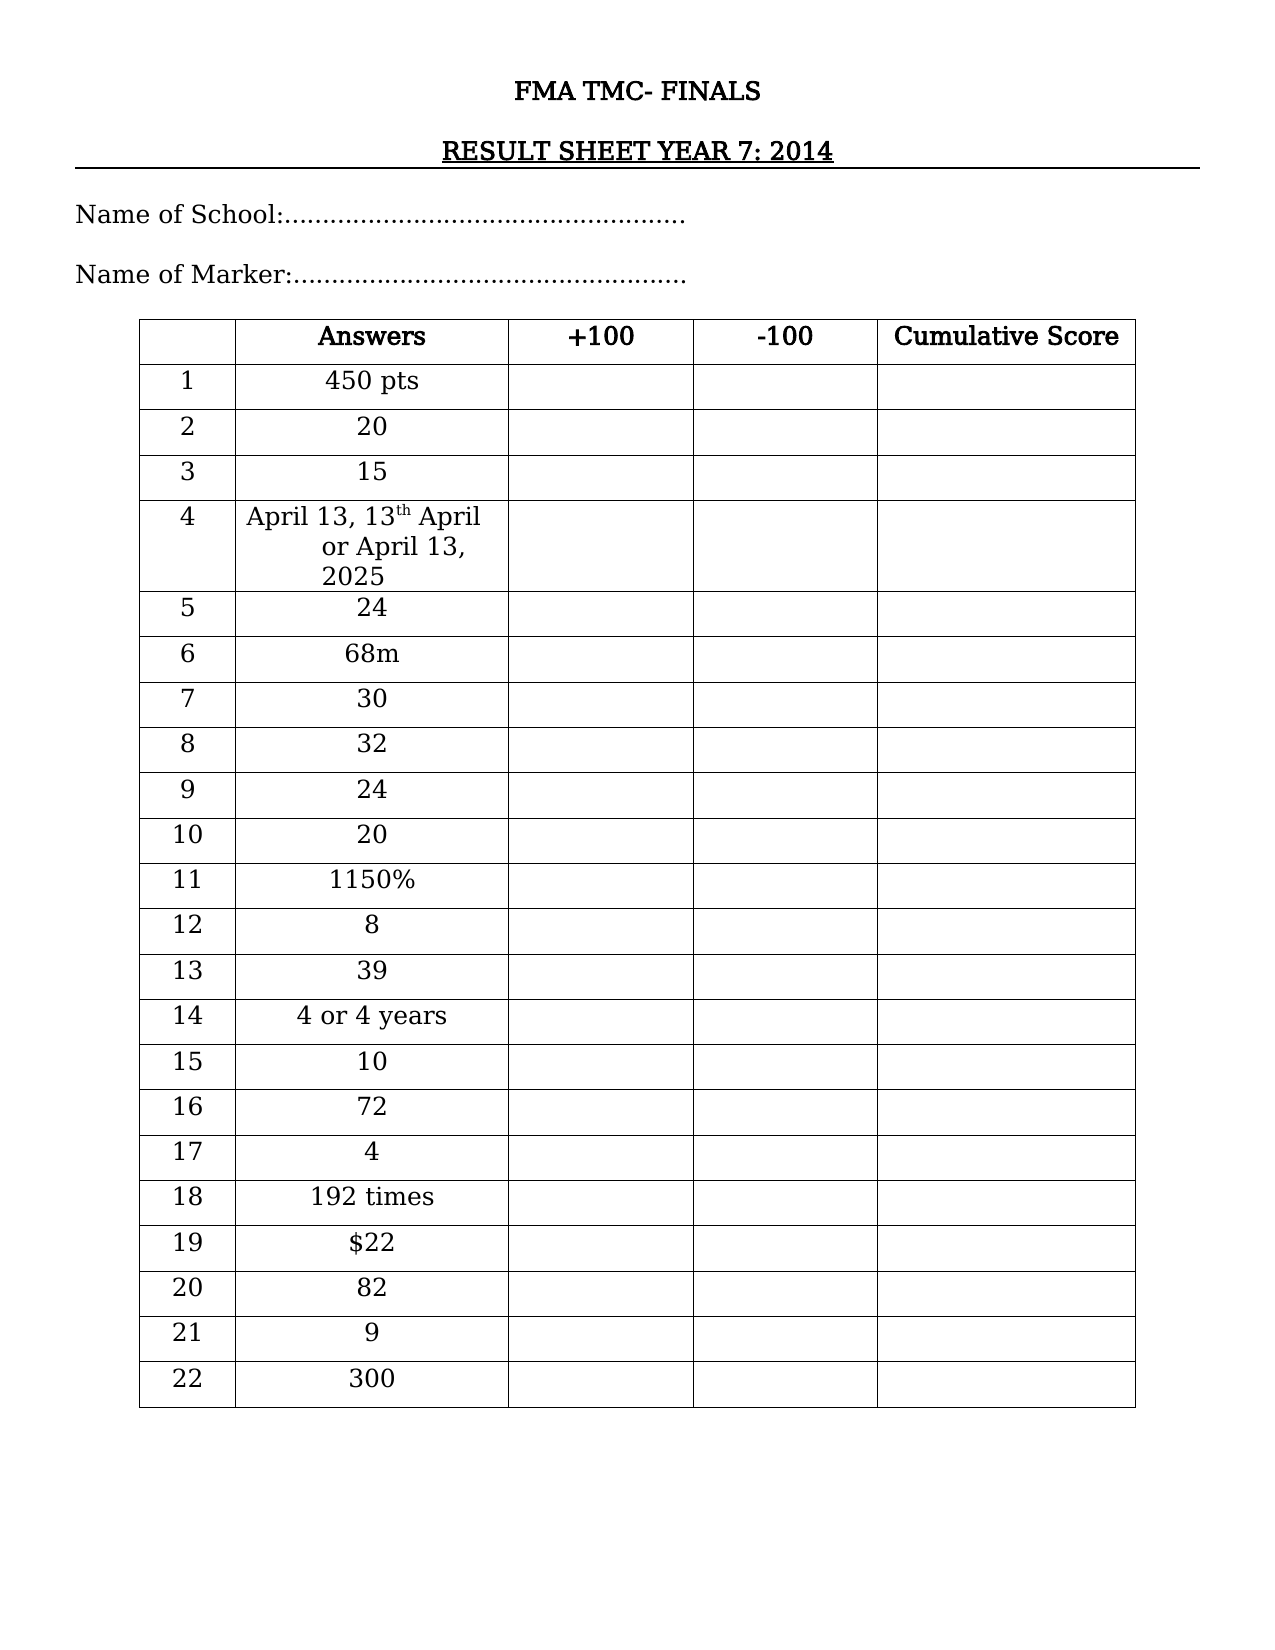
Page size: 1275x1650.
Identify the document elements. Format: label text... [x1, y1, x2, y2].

table_cell [694, 864, 877, 908]
table_cell 9 [236, 1317, 508, 1361]
table_cell 15 [236, 456, 508, 500]
table_cell [509, 456, 693, 500]
table_cell 4 or 4 years [236, 1000, 508, 1044]
table_cell 24 [236, 592, 508, 636]
table_cell 8 [236, 909, 508, 953]
table_cell [878, 864, 1135, 908]
table_cell [694, 1362, 877, 1407]
table_cell $22 [236, 1226, 508, 1271]
table_cell 24 [236, 773, 508, 817]
table_cell [878, 1136, 1135, 1180]
table_cell [878, 637, 1135, 682]
table_cell [509, 683, 693, 727]
table_cell [509, 1272, 693, 1316]
table_header Cumulative Score [878, 320, 1135, 364]
table_cell [694, 1226, 877, 1271]
table_cell [878, 1226, 1135, 1271]
table_cell 32 [236, 728, 508, 772]
table_cell [509, 1362, 693, 1407]
table_cell [694, 683, 877, 727]
table_cell 9 [140, 773, 235, 817]
table_cell [509, 955, 693, 999]
table_cell 12 [140, 909, 235, 953]
table_cell [694, 955, 877, 999]
table_cell [694, 1272, 877, 1316]
table_cell [509, 365, 693, 409]
table_cell 82 [236, 1272, 508, 1316]
table_header +100 [509, 320, 693, 364]
table_cell 72 [236, 1090, 508, 1135]
table_cell [509, 1136, 693, 1180]
table_cell [878, 501, 1135, 591]
table_cell 1 [140, 365, 235, 409]
table_cell 4 [236, 1136, 508, 1180]
table_cell [694, 909, 877, 953]
table_cell [694, 1136, 877, 1180]
table_cell [878, 1045, 1135, 1089]
table_cell 22 [140, 1362, 235, 1407]
table_cell [509, 1226, 693, 1271]
table_cell April 13, 13th April or April 13, 2025 [236, 501, 508, 591]
table_cell [694, 410, 877, 454]
table_cell [509, 773, 693, 817]
table_cell [878, 773, 1135, 817]
table_cell [694, 365, 877, 409]
table_cell [694, 592, 877, 636]
table_cell [509, 819, 693, 863]
table_cell 11 [140, 864, 235, 908]
table_cell 15 [140, 1045, 235, 1089]
table_cell [694, 1181, 877, 1225]
table_cell 10 [140, 819, 235, 863]
table_cell 13 [140, 955, 235, 999]
table_cell [509, 1090, 693, 1135]
table_header -100 [694, 320, 877, 364]
table_cell 20 [236, 410, 508, 454]
table_cell [694, 1000, 877, 1044]
table_cell [694, 1045, 877, 1089]
table_cell 21 [140, 1317, 235, 1361]
table_cell [509, 1181, 693, 1225]
table_cell [694, 819, 877, 863]
table_cell 10 [236, 1045, 508, 1089]
table_cell 3 [140, 456, 235, 500]
table_cell [509, 1317, 693, 1361]
table_cell [509, 410, 693, 454]
table_cell 17 [140, 1136, 235, 1180]
table_cell 2 [140, 410, 235, 454]
table_cell [878, 1317, 1135, 1361]
table_cell 4 [140, 501, 235, 591]
table_cell [878, 1090, 1135, 1135]
table_cell [878, 456, 1135, 500]
table_cell [878, 819, 1135, 863]
table_cell [878, 1181, 1135, 1225]
table_cell [878, 1272, 1135, 1316]
table_cell 68m [236, 637, 508, 682]
table_cell [878, 955, 1135, 999]
table_cell [509, 637, 693, 682]
table_cell [694, 1317, 877, 1361]
table_cell [509, 1045, 693, 1089]
table_cell [878, 909, 1135, 953]
table_cell [878, 1000, 1135, 1044]
table_cell 5 [140, 592, 235, 636]
table_cell [694, 773, 877, 817]
table_cell [878, 410, 1135, 454]
text Name of School:…………………………………………….. [75, 199, 1200, 229]
table_cell 450 pts [236, 365, 508, 409]
table_cell [509, 501, 693, 591]
table_cell [694, 637, 877, 682]
table_cell [694, 456, 877, 500]
table_cell 14 [140, 1000, 235, 1044]
table_cell 16 [140, 1090, 235, 1135]
table_cell [509, 728, 693, 772]
table_cell [509, 1000, 693, 1044]
table_cell [878, 728, 1135, 772]
table_cell 300 [236, 1362, 508, 1407]
table_cell [694, 1090, 877, 1135]
table_cell [509, 864, 693, 908]
table_cell [878, 365, 1135, 409]
table_cell [878, 592, 1135, 636]
table_cell 1150% [236, 864, 508, 908]
table_cell 39 [236, 955, 508, 999]
table_cell [509, 909, 693, 953]
table_cell 20 [140, 1272, 235, 1316]
table_cell 19 [140, 1226, 235, 1271]
table_header Answers [236, 320, 508, 364]
table_cell [509, 592, 693, 636]
table_cell 6 [140, 637, 235, 682]
table_cell 18 [140, 1181, 235, 1225]
title FMA TMC- FINALS [75, 75, 1200, 105]
table_cell [878, 1362, 1135, 1407]
table_cell 30 [236, 683, 508, 727]
subtitle RESULT SHEET YEAR 7: 2014 [75, 135, 1200, 167]
text Name of Marker:……………………………………………. [75, 259, 1200, 289]
table_cell 8 [140, 728, 235, 772]
table_cell 20 [236, 819, 508, 863]
table_cell 192 times [236, 1181, 508, 1225]
table_cell 7 [140, 683, 235, 727]
table_cell [694, 501, 877, 591]
table_cell [878, 683, 1135, 727]
table_cell [694, 728, 877, 772]
table_header [140, 320, 235, 364]
